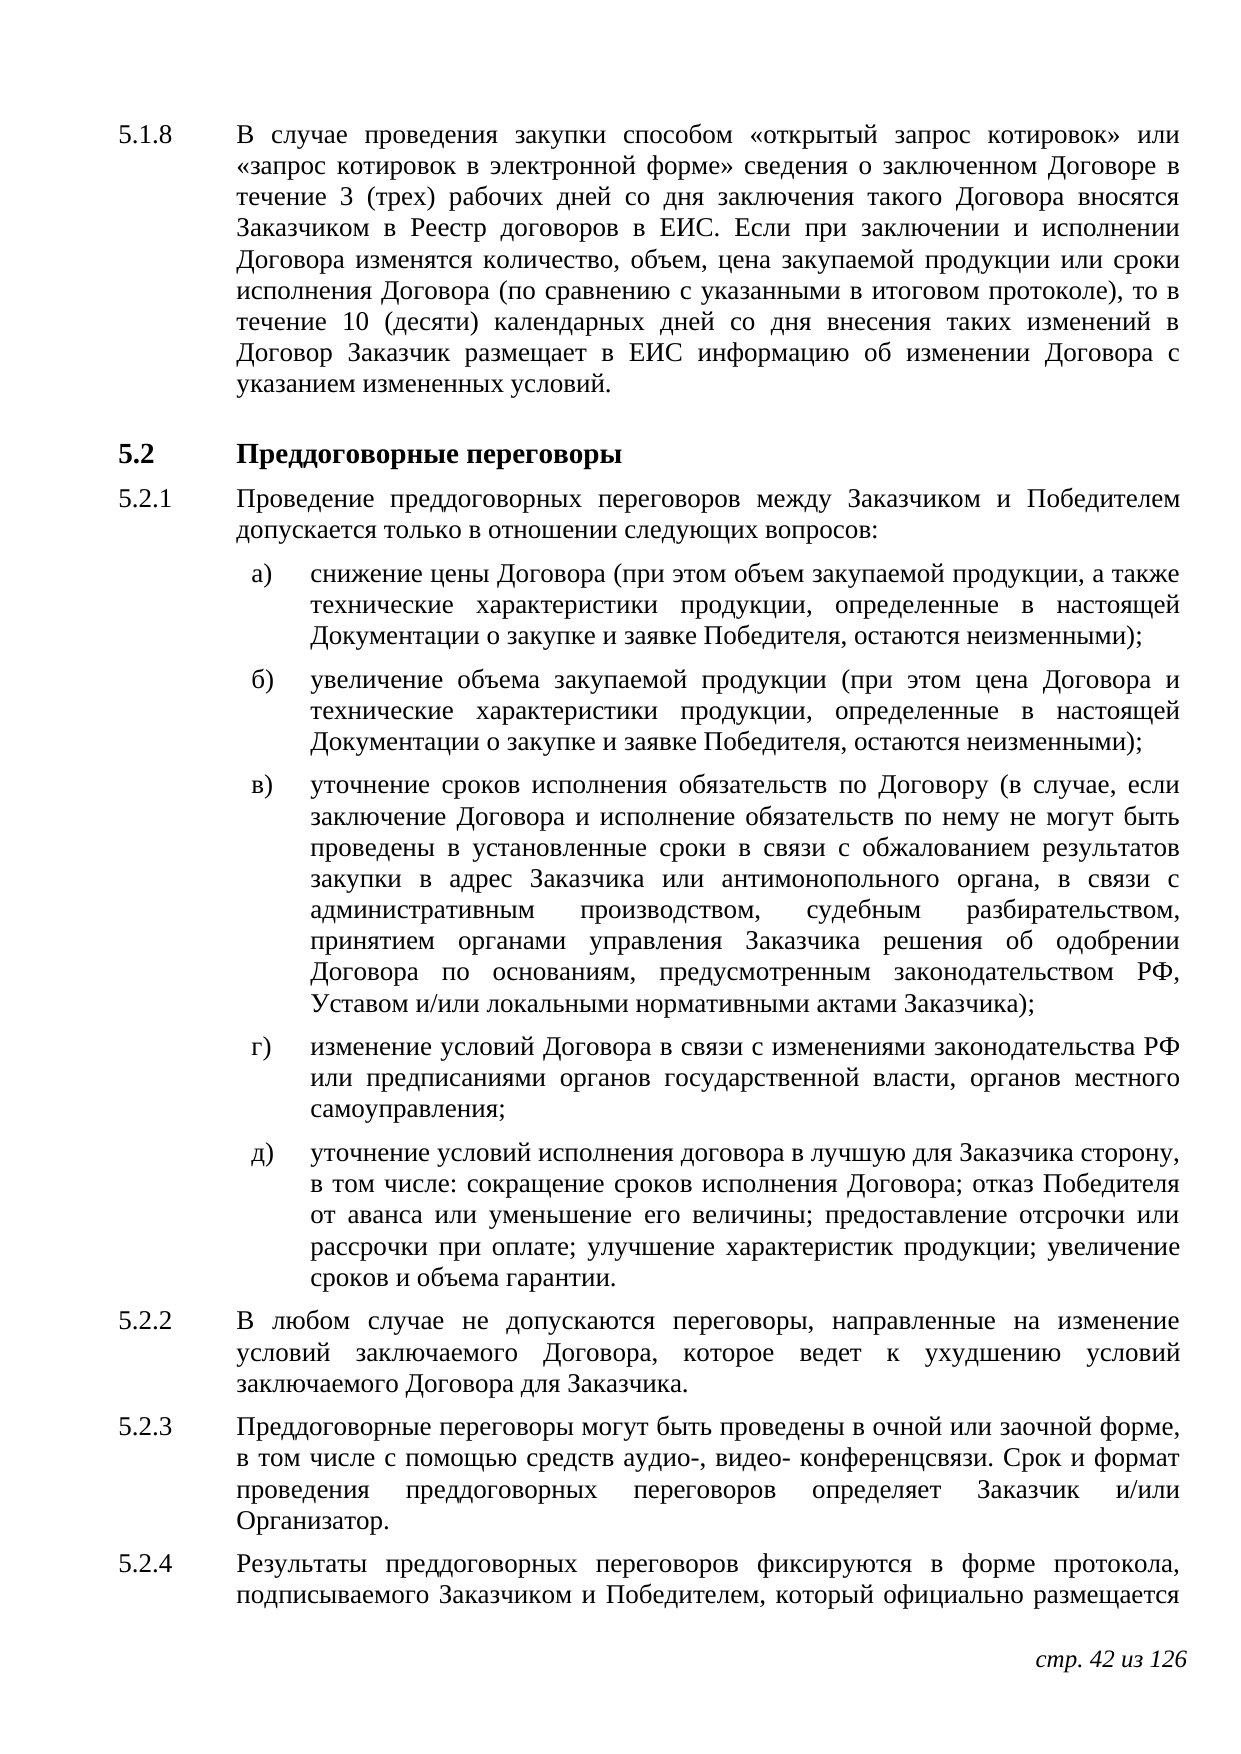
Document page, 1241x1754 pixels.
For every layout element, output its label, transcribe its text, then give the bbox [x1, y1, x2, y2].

text Проведение преддоговорных переговоров между Заказчиком и Победителем допускается только в отношении следующих вопросов: [118, 482, 1181, 544]
text увеличение объема закупаемой продукции (при этом цена Договора и технические характеристики продукции, определенные в настоящей Документации о закупке и заявке Победителя, остаются неизменными); [251, 663, 1181, 756]
text снижение цены Договора (при этом объем закупаемой продукции, а также технические характеристики продукции, определенные в настоящей Документации о закупке и заявке Победителя, остаются неизменными); [251, 557, 1181, 650]
text уточнение условий исполнения договора в лучшую для Заказчика сторону, в том числе: сокращение сроков исполнения Договора; отказ Победителя от аванса или уменьшение его величины; предоставление отсрочки или рассрочки при оплате; улучшение характеристик продукции; увеличение сроков и объема гарантии. [251, 1136, 1181, 1292]
text В любом случае не допускаются переговоры, направленные на изменение условий заключаемого Договора, которое ведет к ухудшению условий заключаемого Договора для Заказчика. [118, 1304, 1181, 1398]
text изменение условий Договора в связи с изменениями законодательства РФ или предписаниями органов государственной власти, органов местного самоуправления; [251, 1030, 1181, 1124]
subtitle Преддоговорные переговоры [118, 436, 1181, 469]
text уточнение сроков исполнения обязательств по Договору (в случае, если заключение Договора и исполнение обязательств по нему не могут быть проведены в установленные сроки в связи с обжалованием результатов закупки в адрес Заказчика или антимонопольного органа, в связи с административным производством, судебным разбирательством, принятием органами управления Заказчика решения об одобрении Договора по основаниям, предусмотренным законодательством РФ, Уставом и/или локальными нормативными актами Заказчика); [251, 769, 1181, 1018]
text В случае проведения закупки способом «открытый запрос котировок» или «запрос котировок в электронной форме» сведения о заключенном Договоре в течение 3 (трех) рабочих дней со дня заключения такого Договора вносятся Заказчиком в Реестр договоров в ЕИС. Если при заключении и исполнении Договора изменятся количество, объем, цена закупаемой продукции или сроки исполнения Договора (по сравнению с указанными в итоговом протоколе), то в течение 10 (десяти) календарных дней со дня внесения таких изменений в Договор Заказчик размещает в ЕИС информацию об изменении Договора с указанием измененных условий. [118, 118, 1181, 398]
text Преддоговорные переговоры могут быть проведены в очной или заочной форме, в том числе с помощью средств аудио-, видео- конференцсвязи. Срок и формат проведения преддоговорных переговоров определяет Заказчик и/или Организатор. [118, 1410, 1181, 1535]
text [118, 1547, 1181, 1610]
